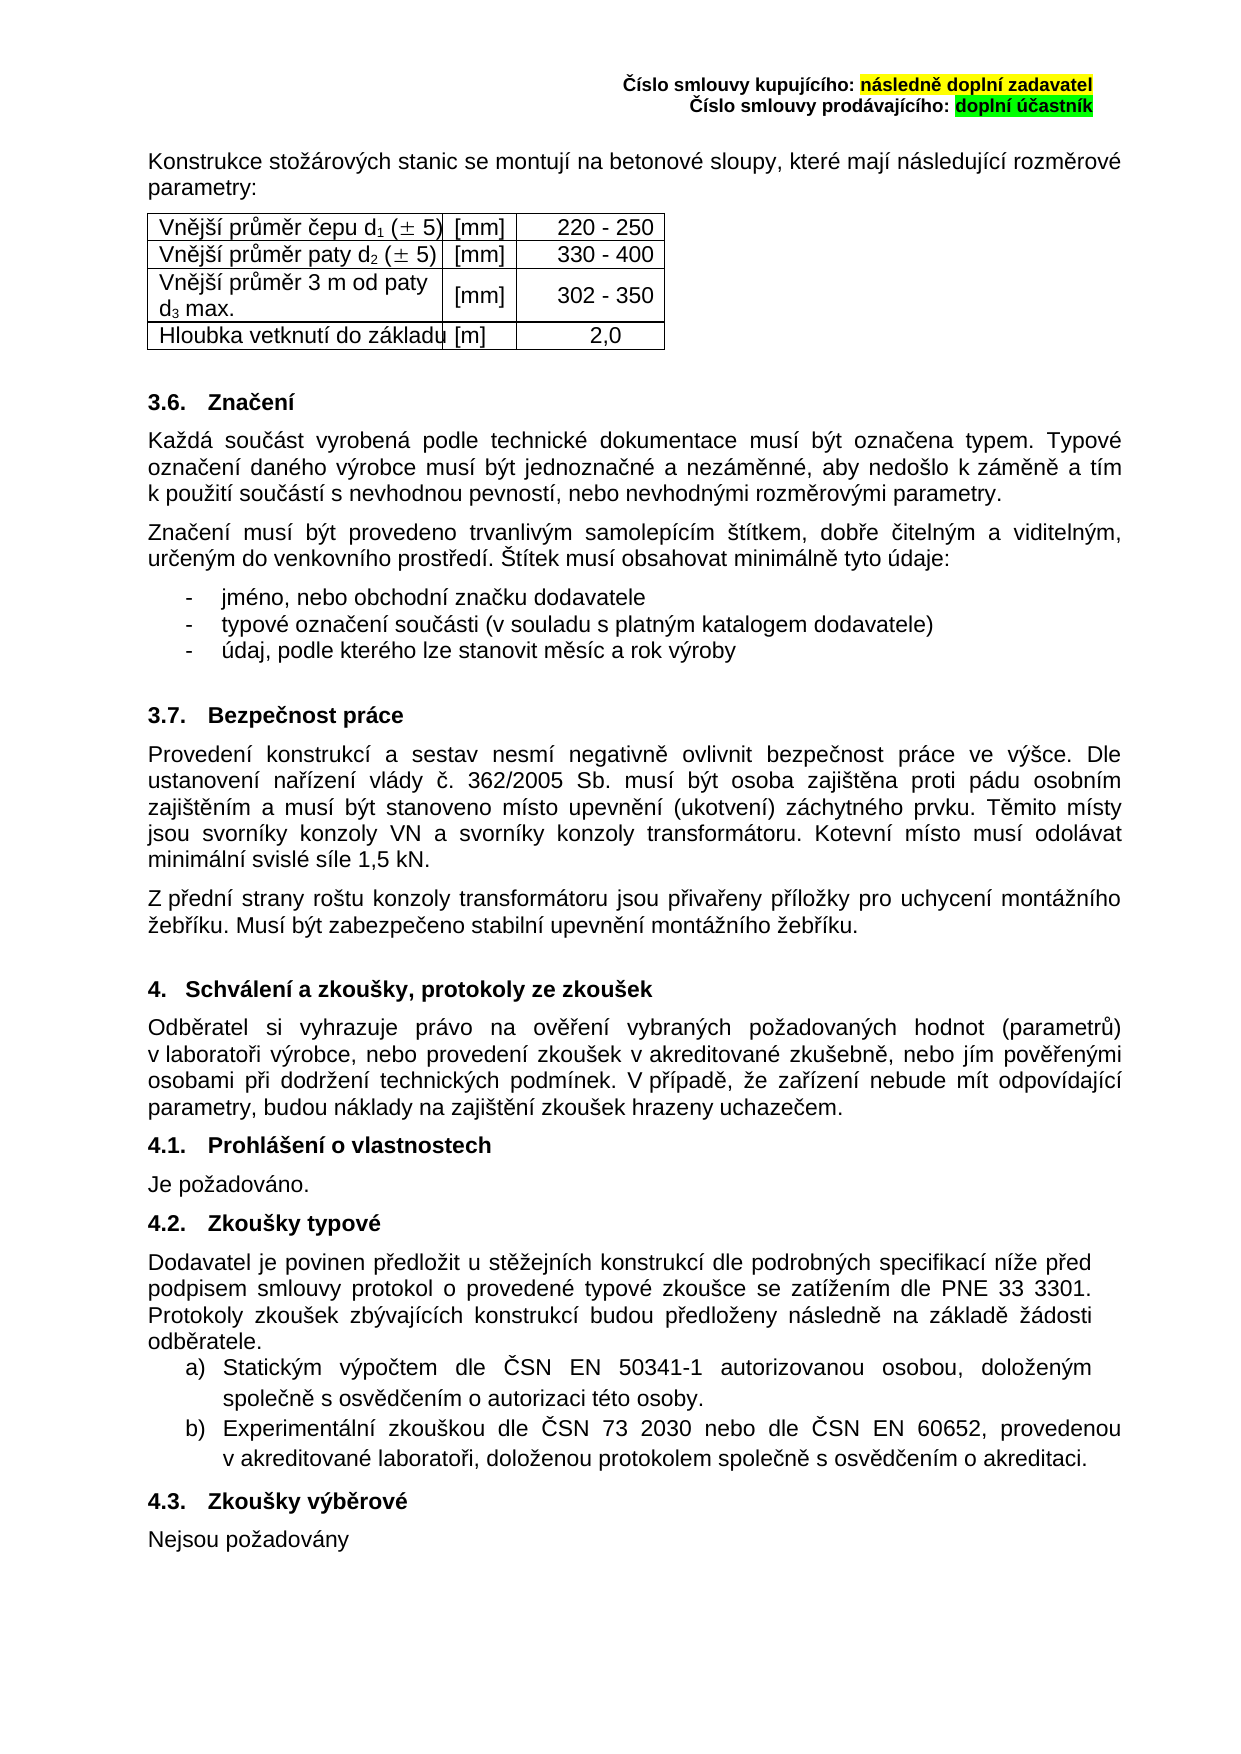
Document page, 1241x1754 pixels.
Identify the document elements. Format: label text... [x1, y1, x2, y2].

text Provedení konstrukcí a sestav nesmí negativně ovlivnit bezpečnost práce ve výšce. Dle ustanovení nařízení vlády č. 362/2005 Sb. musí být osoba zajištěna proti pádu osobním zajištěním a musí být stanoveno místo upevnění (ukotvení) záchytného prvku. Těmito místy jsou svorníky konzoly VN a svorníky konzoly transformátoru. Kotevní místo musí odolávat minimální svislé síle 1,5 kN. [148, 741, 1122, 873]
list Značení [148, 389, 1122, 415]
list Zkoušky výběrové [148, 1488, 1122, 1514]
text Z přední strany roštu konzoly transformátoru jsou přivařeny příložky pro uchycení montážního žebříku. Musí být zabezpečeno stabilní upevnění montážního žebříku. [148, 885, 1122, 938]
table_cell 2,0 [517, 323, 664, 349]
text Odběratel si vyhrazuje právo na ověření vybraných požadovaných hodnot (parametrů) v laboratoři výrobce, nebo provedení zkoušek v akreditované zkušebně, nebo jím pověřenými osobami při dodržení technických podmínek. V případě, že zařízení nebude mít odpovídající parametry, budou náklady na zajištění zkoušek hrazeny uchazečem. [148, 1014, 1122, 1120]
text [148, 148, 1122, 200]
table_cell Vnější průměr paty d2 ( 5) [148, 241, 442, 268]
list - údaj, podle kterého lze stanovit měsíc a rok výroby [185, 637, 1122, 663]
text Je požadováno. [148, 1171, 1122, 1197]
text Nejsou požadovány [148, 1526, 1122, 1553]
list - jméno, nebo obchodní značku dodavatele [185, 584, 1122, 611]
table_header 220 - 250 [517, 214, 664, 240]
table_cell [m] [443, 323, 516, 349]
table_cell [mm] [443, 269, 516, 321]
list Schválení a zkoušky, protokoly ze zkoušek [148, 976, 1122, 1002]
list Zkoušky typové [148, 1210, 1122, 1236]
table_cell Hloubka vetknutí do základu [148, 323, 442, 349]
table_header Vnější průměr čepu d1 ( 5) [148, 214, 442, 240]
list Prohlášení o vlastnostech [148, 1132, 1122, 1159]
list - typové označení součásti (v souladu s platným katalogem dodavatele) [185, 611, 1122, 637]
list Experimentální zkouškou dle ČSN 73 2030 nebo dle ČSN EN 60652, provedenou v akreditované laboratoři, doloženou protokolem společně s osvědčením o akreditaci. [185, 1415, 1122, 1471]
text Značení musí být provedeno trvanlivým samolepícím štítkem, dobře čitelným a viditelným, určeným do venkovního prostředí. Štítek musí obsahovat minimálně tyto údaje: [148, 519, 1122, 572]
table_cell 330 - 400 [517, 241, 664, 268]
table_header [mm] [443, 214, 516, 240]
table_cell 302 - 350 [517, 269, 664, 321]
table_cell Vnější průměr 3 m od paty d3 max. [148, 269, 442, 321]
text Každá součást vyrobená podle technické dokumentace musí být označena typem. Typové označení daného výrobce musí být jednoznačné a nezáměnné, aby nedošlo k záměně a tím k použití součástí s nevhodnou pevností, nebo nevhodnými rozměrovými parametry. [148, 427, 1122, 507]
list Bezpečnost práce [148, 702, 1122, 728]
table_cell [mm] [443, 241, 516, 268]
list Statickým výpočtem dle ČSN EN 50341-1 autorizovanou osobou, doloženým společně s osvědčením o autorizaci této osoby. [185, 1354, 1093, 1411]
text Dodavatel je povinen předložit u stěžejních konstrukcí dle podrobných specifikací níže před podpisem smlouvy protokol o provedené typové zkoušce se zatížením dle PNE 33 3301. Protokoly zkoušek zbývajících konstrukcí budou předloženy následně na základě žádosti odběratele. [148, 1249, 1093, 1354]
